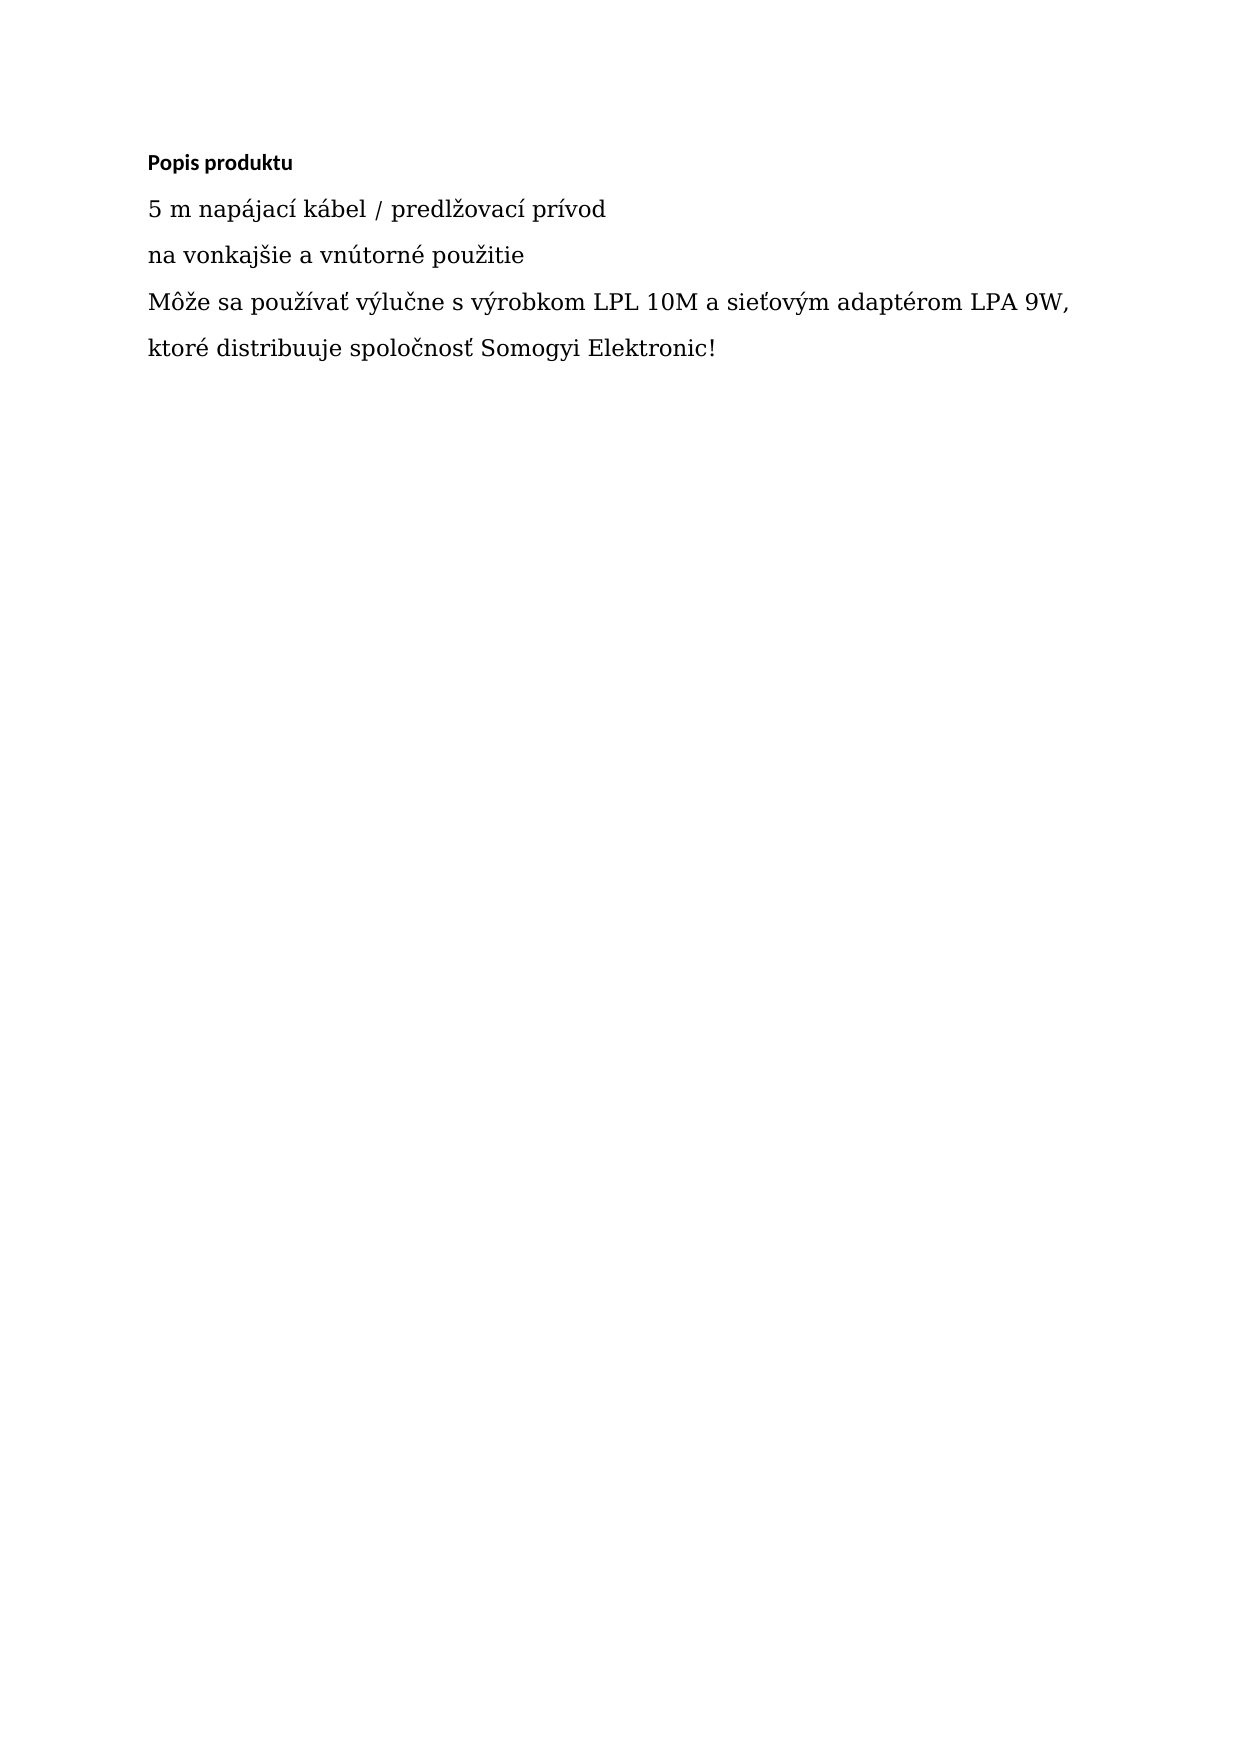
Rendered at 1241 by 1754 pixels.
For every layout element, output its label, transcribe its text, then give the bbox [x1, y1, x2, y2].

text na vonkajšie a vnútorné použitie [148, 241, 1093, 268]
text Môže sa používať výlučne s výrobkom LPL 10M a sieťovým adaptérom LPA 9W, [148, 287, 1093, 315]
text 5 m napájací kábel / predlžovací prívod [148, 194, 1093, 222]
text ktoré distribuuje spoločnosť Somogyi Elektronic! [148, 333, 1093, 361]
text Popis produktu [148, 148, 1093, 176]
